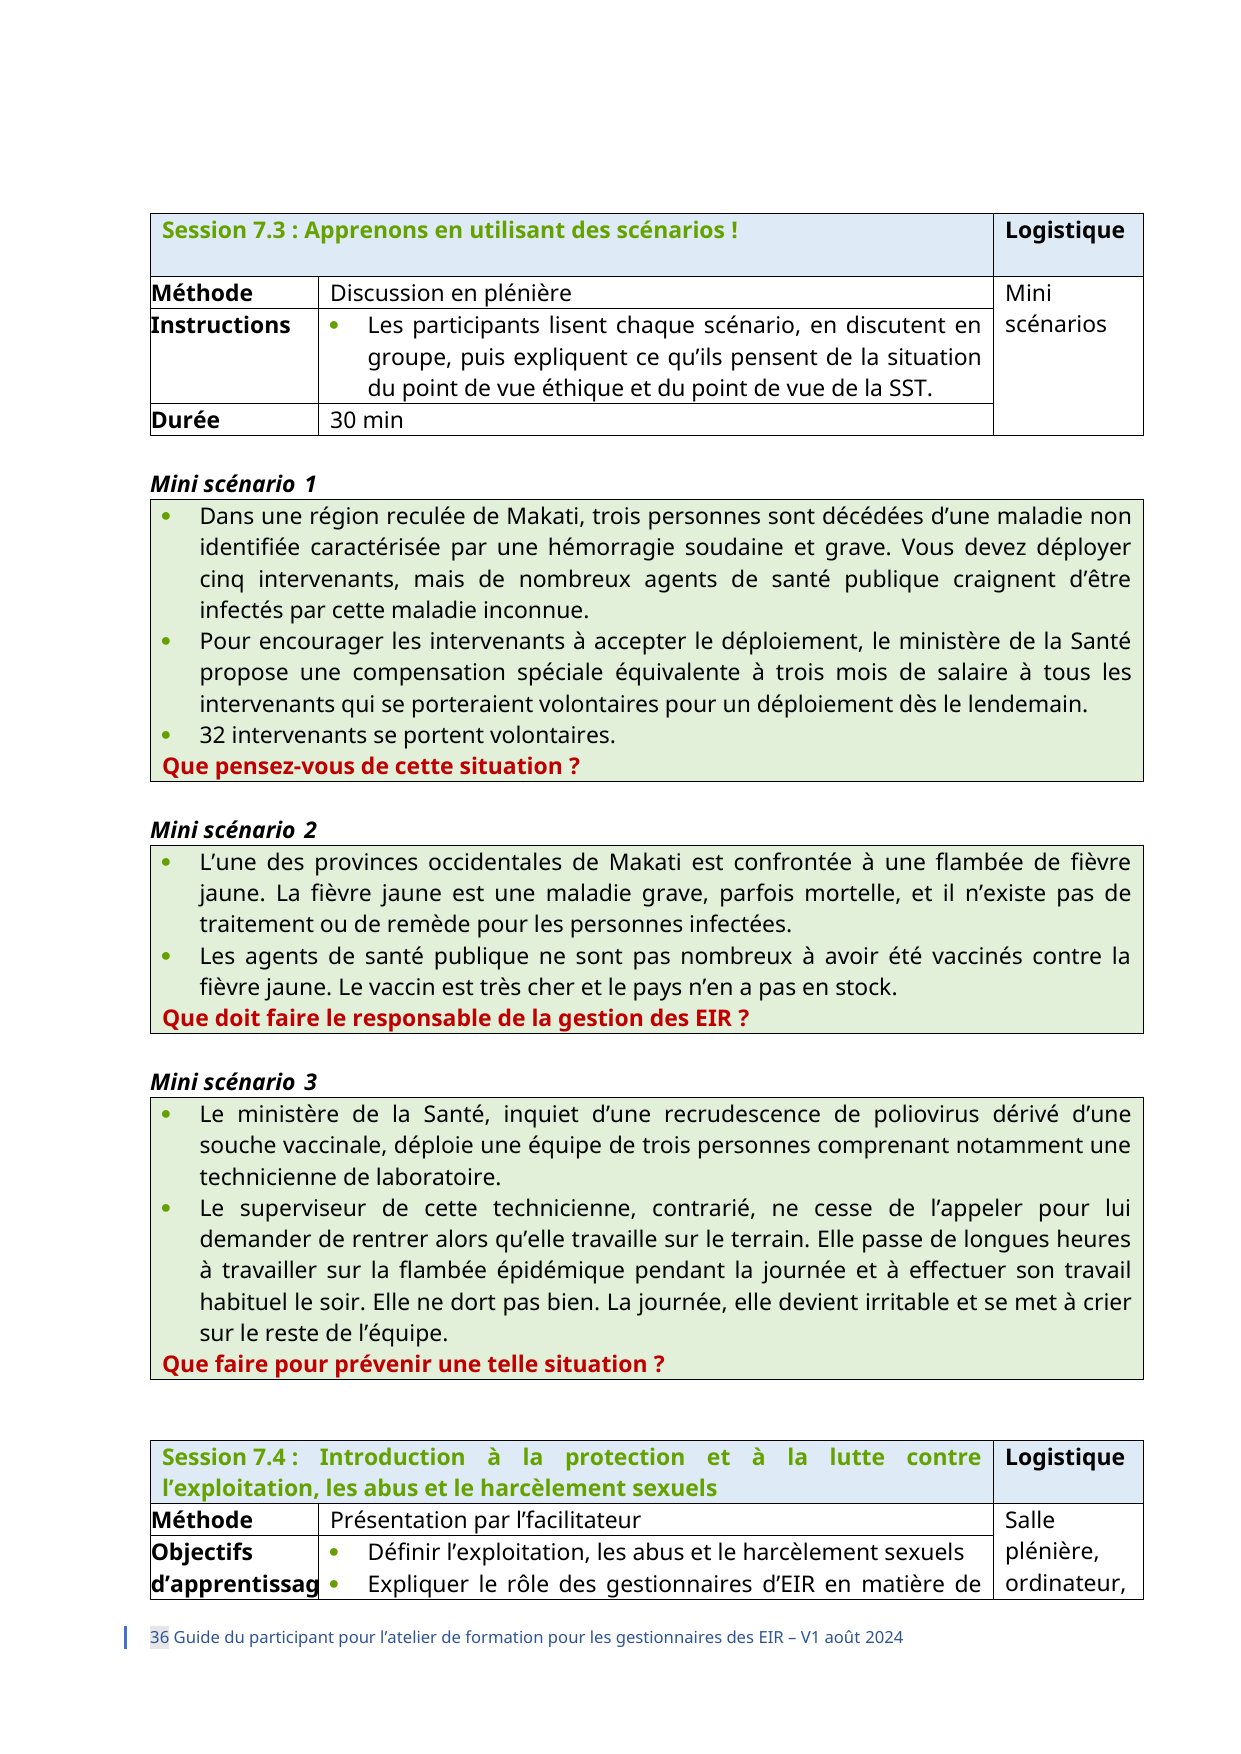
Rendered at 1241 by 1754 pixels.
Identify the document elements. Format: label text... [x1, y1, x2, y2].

text Mini scénario 2 [150, 813, 1090, 845]
table_cell Instructions [151, 309, 318, 403]
table_header Logistique [994, 1441, 1143, 1503]
table_cell Les participants lisent chaque scénario, en discutent en groupe, puis expliquent ce qu’ils pensent de la situation du point de vue éthique et du point de vue de la SST. [319, 309, 993, 403]
table_header L’une des provinces occidentales de Makati est confrontée à une flambée de fièvre jaune. La fièvre jaune est une maladie grave, parfois mortelle, et il n’existe pas de traitement ou de remède pour les personnes infectées. Les agents de santé publique ne sont pas nombreux à avoir été vaccinés contre la fièvre jaune. Le vaccin est très cher et le pays n’en a pas en stock. Que doit faire le responsable de la gestion des EIR ? [151, 846, 1143, 1033]
table_header Logistique [994, 214, 1143, 276]
table_cell Mini scénarios [994, 277, 1143, 435]
table_cell Discussion en plénière [319, 277, 993, 308]
table_cell Méthode [151, 1504, 318, 1535]
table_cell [319, 1536, 993, 1599]
text Mini scénario 3 [150, 1066, 1090, 1097]
table_cell 30 min [319, 404, 993, 435]
table_cell Salle plénière, ordinateur, projecteur [994, 1504, 1143, 1599]
table_header Le ministère de la Santé, inquiet d’une recrudescence de poliovirus dérivé d’une souche vaccinale, déploie une équipe de trois personnes comprenant notamment une technicienne de laboratoire. Le superviseur de cette technicienne, contrarié, ne cesse de l’appeler pour lui demander de rentrer alors qu’elle travaille sur le terrain. Elle passe de longues heures à travailler sur la flambée épidémique pendant la journée et à effectuer son travail habituel le soir. Elle ne dort pas bien. La journée, elle devient irritable et se met à crier sur le reste de l’équipe. Que faire pour prévenir une telle situation ? [151, 1098, 1143, 1379]
table_header Dans une région reculée de Makati, trois personnes sont décédées d’une maladie non identifiée caractérisée par une hémorragie soudaine et grave. Vous devez déployer cinq intervenants, mais de nombreux agents de santé publique craignent d’être infectés par cette maladie inconnue. Pour encourager les intervenants à accepter le déploiement, le ministère de la Santé propose une compensation spéciale équivalente à trois mois de salaire à tous les intervenants qui se porteraient volontaires pour un déploiement dès le lendemain. 32 intervenants se portent volontaires. Que pensez-vous de cette situation ? [151, 500, 1143, 781]
table_header Session 7.4 : Introduction à la protection et à la lutte contre l’exploitation, les abus et le harcèlement sexuels [151, 1441, 993, 1503]
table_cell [151, 1536, 318, 1599]
table_cell Présentation par l’facilitateur [319, 1504, 993, 1535]
table_cell Méthode [151, 277, 318, 308]
text Mini scénario 1 [150, 468, 1090, 499]
table_cell Durée [151, 404, 318, 435]
table_header Session 7.3 : Apprenons en utilisant des scénarios ! [151, 214, 993, 276]
